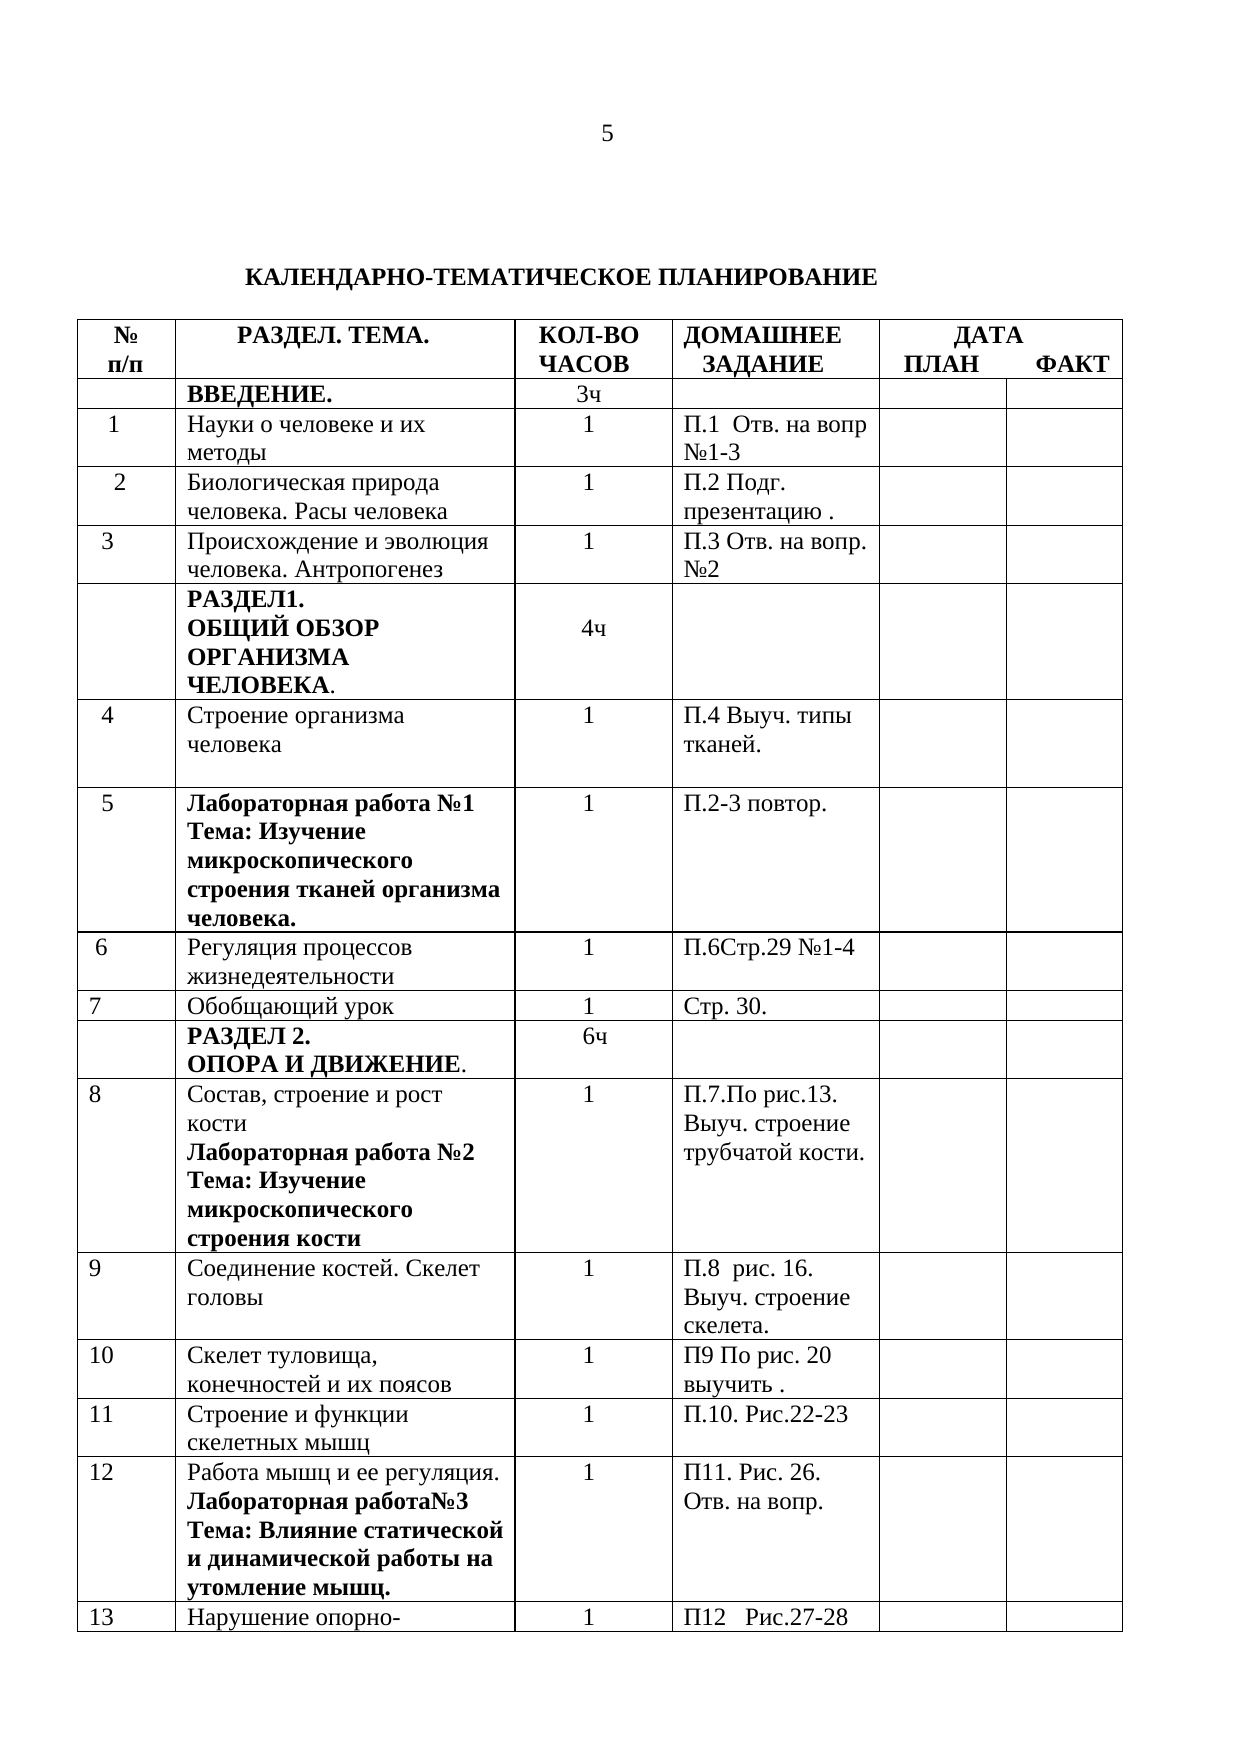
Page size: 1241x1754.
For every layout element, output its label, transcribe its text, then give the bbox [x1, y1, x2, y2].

table_cell 6 [78, 933, 175, 990]
table_cell Строение и функции скелетных мышц [176, 1399, 514, 1456]
table_cell П.7.По рис.13. Выуч. строение трубчатой кости. [673, 1079, 879, 1252]
table_cell П12 Рис.27-28 [673, 1602, 879, 1631]
table_cell 5 [78, 788, 175, 931]
table_cell [880, 1457, 1006, 1601]
table_cell 1 [516, 1399, 672, 1456]
table_cell П9 По рис. 20 выучить . [673, 1340, 879, 1398]
table_cell 11 [78, 1399, 175, 1456]
table_cell ВВЕДЕНИЕ. [176, 379, 514, 408]
table_header ДАТА ПЛАН ФАКТ [880, 320, 1122, 378]
table_cell [1007, 991, 1122, 1020]
table_cell 9 [78, 1253, 175, 1339]
table_cell 6ч [516, 1021, 672, 1078]
table_header № п/п [78, 320, 175, 378]
table_cell [880, 788, 1006, 931]
table_cell 3 [78, 526, 175, 583]
table_cell 1 [78, 409, 175, 466]
table_cell 1 [516, 409, 672, 466]
table_cell [880, 1079, 1006, 1252]
table_cell Регуляция процессов жизнедеятельности [176, 933, 514, 990]
table_cell [880, 1021, 1006, 1078]
table_cell [1007, 1079, 1122, 1252]
table_cell Биологическая природа человека. Расы человека [176, 467, 514, 525]
table_cell П.8 рис. 16. Выуч. строение скелета. [673, 1253, 879, 1339]
table_cell [880, 933, 1006, 990]
table_cell 1 [516, 467, 672, 525]
table_cell [1007, 1340, 1122, 1398]
table_cell [78, 1021, 175, 1078]
table_cell [1007, 409, 1122, 466]
table_cell [1007, 1399, 1122, 1456]
table_cell РАЗДЕЛ 2. ОПОРА И ДВИЖЕНИЕ. [176, 1021, 514, 1078]
table_cell [880, 1340, 1006, 1398]
table_cell [880, 700, 1006, 787]
table_cell 1 [516, 1457, 672, 1601]
table_cell [78, 379, 175, 408]
table_cell [1007, 1602, 1122, 1631]
table_cell 1 [516, 788, 672, 931]
table_cell 1 [516, 991, 672, 1020]
table_cell 1 [516, 933, 672, 990]
table_cell Стр. 30. [673, 991, 879, 1020]
table_cell 2 [78, 467, 175, 525]
table_cell [1007, 379, 1122, 408]
table_cell П.6Стр.29 №1-4 [673, 933, 879, 990]
table_cell 13 [78, 1602, 175, 1631]
table_cell 1 [516, 1340, 672, 1398]
table_header РАЗДЕЛ. ТЕМА. [176, 320, 514, 378]
table_cell [1007, 1021, 1122, 1078]
table_header КОЛ-ВО ЧАСОВ [516, 320, 672, 378]
text 5 [88, 118, 1063, 147]
table_cell [1007, 933, 1122, 990]
table_cell 1 [516, 526, 672, 583]
table_cell 7 [78, 991, 175, 1020]
table_cell 1 [516, 1079, 672, 1252]
table_cell Состав, строение и рост кости Лабораторная работа №2 Тема: Изучение микроскопического строения кости [176, 1079, 514, 1252]
table_cell П11. Рис. 26. Отв. на вопр. [673, 1457, 879, 1601]
table_cell 1 [516, 1253, 672, 1339]
table_cell [880, 467, 1006, 525]
table_cell П.10. Рис.22-23 [673, 1399, 879, 1456]
table_cell [880, 409, 1006, 466]
table_cell П.2 Подг. презентацию . [673, 467, 879, 525]
table_cell [78, 584, 175, 699]
table_cell [1007, 700, 1122, 787]
table_cell Скелет туловища, конечностей и их поясов [176, 1340, 514, 1398]
table_cell Происхождение и эволюция человека. Антропогенез [176, 526, 514, 583]
table_cell [1007, 1457, 1122, 1601]
table_cell [880, 1602, 1006, 1631]
table_cell П.1 Отв. на вопр №1-3 [673, 409, 879, 466]
table_cell 1 [516, 700, 672, 787]
table_cell [1007, 467, 1122, 525]
text КАЛЕНДАРНО-ТЕМАТИЧЕСКОЕ ПЛАНИРОВАНИЕ [88, 262, 1063, 291]
table_cell Строение организма человека [176, 700, 514, 787]
table_cell 12 [78, 1457, 175, 1601]
table_cell 4ч [516, 584, 672, 699]
table_cell [880, 584, 1006, 699]
table_cell [673, 379, 879, 408]
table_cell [176, 1602, 514, 1631]
table_cell [1007, 788, 1122, 931]
table_cell П.4 Выуч. типы тканей. [673, 700, 879, 787]
table_cell [673, 1021, 879, 1078]
table_header ДОМАШНЕЕ ЗАДАНИЕ [673, 320, 879, 378]
table_cell РАЗДЕЛ1. ОБЩИЙ ОБЗОР ОРГАНИЗМА ЧЕЛОВЕКА. [176, 584, 514, 699]
table_cell 10 [78, 1340, 175, 1398]
table_cell П.2-3 повтор. [673, 788, 879, 931]
table_cell [880, 379, 1006, 408]
table_cell [1007, 584, 1122, 699]
table_cell Обобщающий урок [176, 991, 514, 1020]
table_cell Работа мышц и ее регуляция. Лабораторная работа№3 Тема: Влияние статической и динамической работы на утомление мышц. [176, 1457, 514, 1601]
table_cell [880, 526, 1006, 583]
table_cell Науки о человеке и их методы [176, 409, 514, 466]
table_cell Соединение костей. Скелет головы [176, 1253, 514, 1339]
table_cell 1 [516, 1602, 672, 1631]
table_cell Лабораторная работа №1 Тема: Изучение микроскопического строения тканей организма человека. [176, 788, 514, 931]
table_cell 8 [78, 1079, 175, 1252]
table_cell [1007, 1253, 1122, 1339]
table_cell П.3 Отв. на вопр.№2 [673, 526, 879, 583]
table_cell [880, 1253, 1006, 1339]
table_cell 3ч [516, 379, 672, 408]
table_cell [880, 991, 1006, 1020]
table_cell [880, 1399, 1006, 1456]
table_cell [1007, 526, 1122, 583]
table_cell 4 [78, 700, 175, 787]
table_cell [673, 584, 879, 699]
